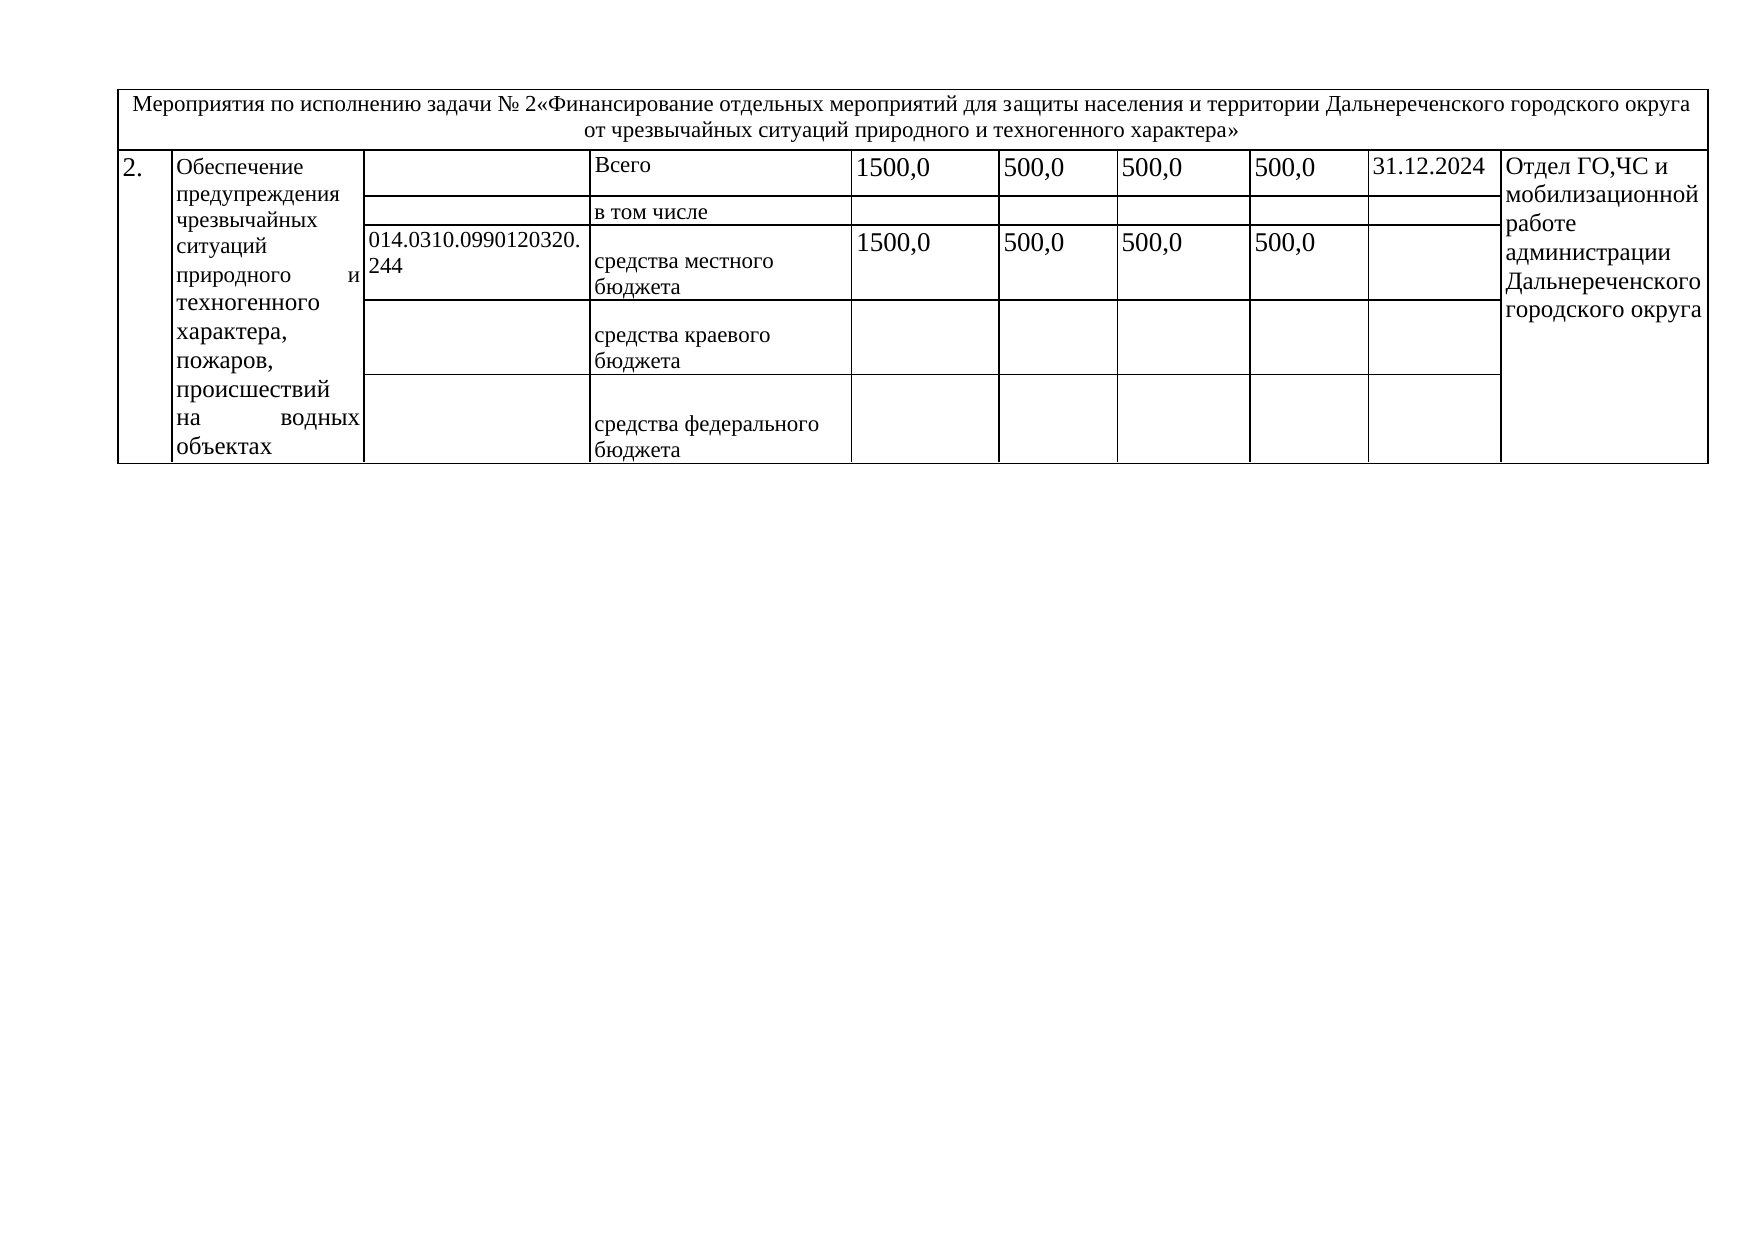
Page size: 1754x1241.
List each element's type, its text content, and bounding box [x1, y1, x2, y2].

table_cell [1502, 151, 1707, 462]
table_cell 500,0 [1251, 226, 1368, 299]
table_cell 500,0 [1000, 151, 1117, 195]
table_cell [852, 301, 998, 374]
table_cell 31.12.2024 [1369, 151, 1500, 195]
table_cell 1500,0 [852, 226, 998, 299]
table_cell [1118, 375, 1249, 462]
table_cell [365, 375, 589, 462]
table_cell средства местного бюджета [591, 226, 851, 299]
table_cell [852, 375, 998, 462]
table_cell [1369, 301, 1500, 374]
table_cell 1500,0 [852, 151, 998, 195]
table_cell средства федерального бюджета [591, 375, 851, 462]
table_cell [1251, 301, 1368, 374]
table_cell 500,0 [1251, 151, 1368, 195]
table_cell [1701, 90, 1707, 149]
table_cell в том числе [591, 197, 851, 224]
table_cell средства краевого бюджета [591, 301, 851, 374]
table_cell [1113, 197, 1117, 224]
table_cell [1000, 301, 1117, 374]
table_cell [1369, 375, 1500, 462]
table_cell [365, 301, 589, 374]
table_cell [1118, 301, 1249, 374]
table_cell 014.0310.0990120320.244 [365, 226, 589, 299]
table_cell [365, 151, 589, 195]
table_cell 500,0 [1118, 151, 1249, 195]
table_cell [1000, 375, 1117, 462]
table_cell [1251, 375, 1368, 462]
table_cell [852, 197, 856, 224]
table_cell 500,0 [1118, 226, 1249, 299]
table_cell [1364, 197, 1368, 224]
table_cell Всего [591, 151, 851, 195]
table_cell 2. [119, 151, 171, 462]
table_cell 500,0 [1000, 226, 1117, 299]
table_cell [1369, 226, 1500, 299]
table_cell Обеспечение предупреждения чрезвычайных ситуаций природного и техногенного характера, пожаров, происшествий на водных объектах [173, 151, 363, 462]
